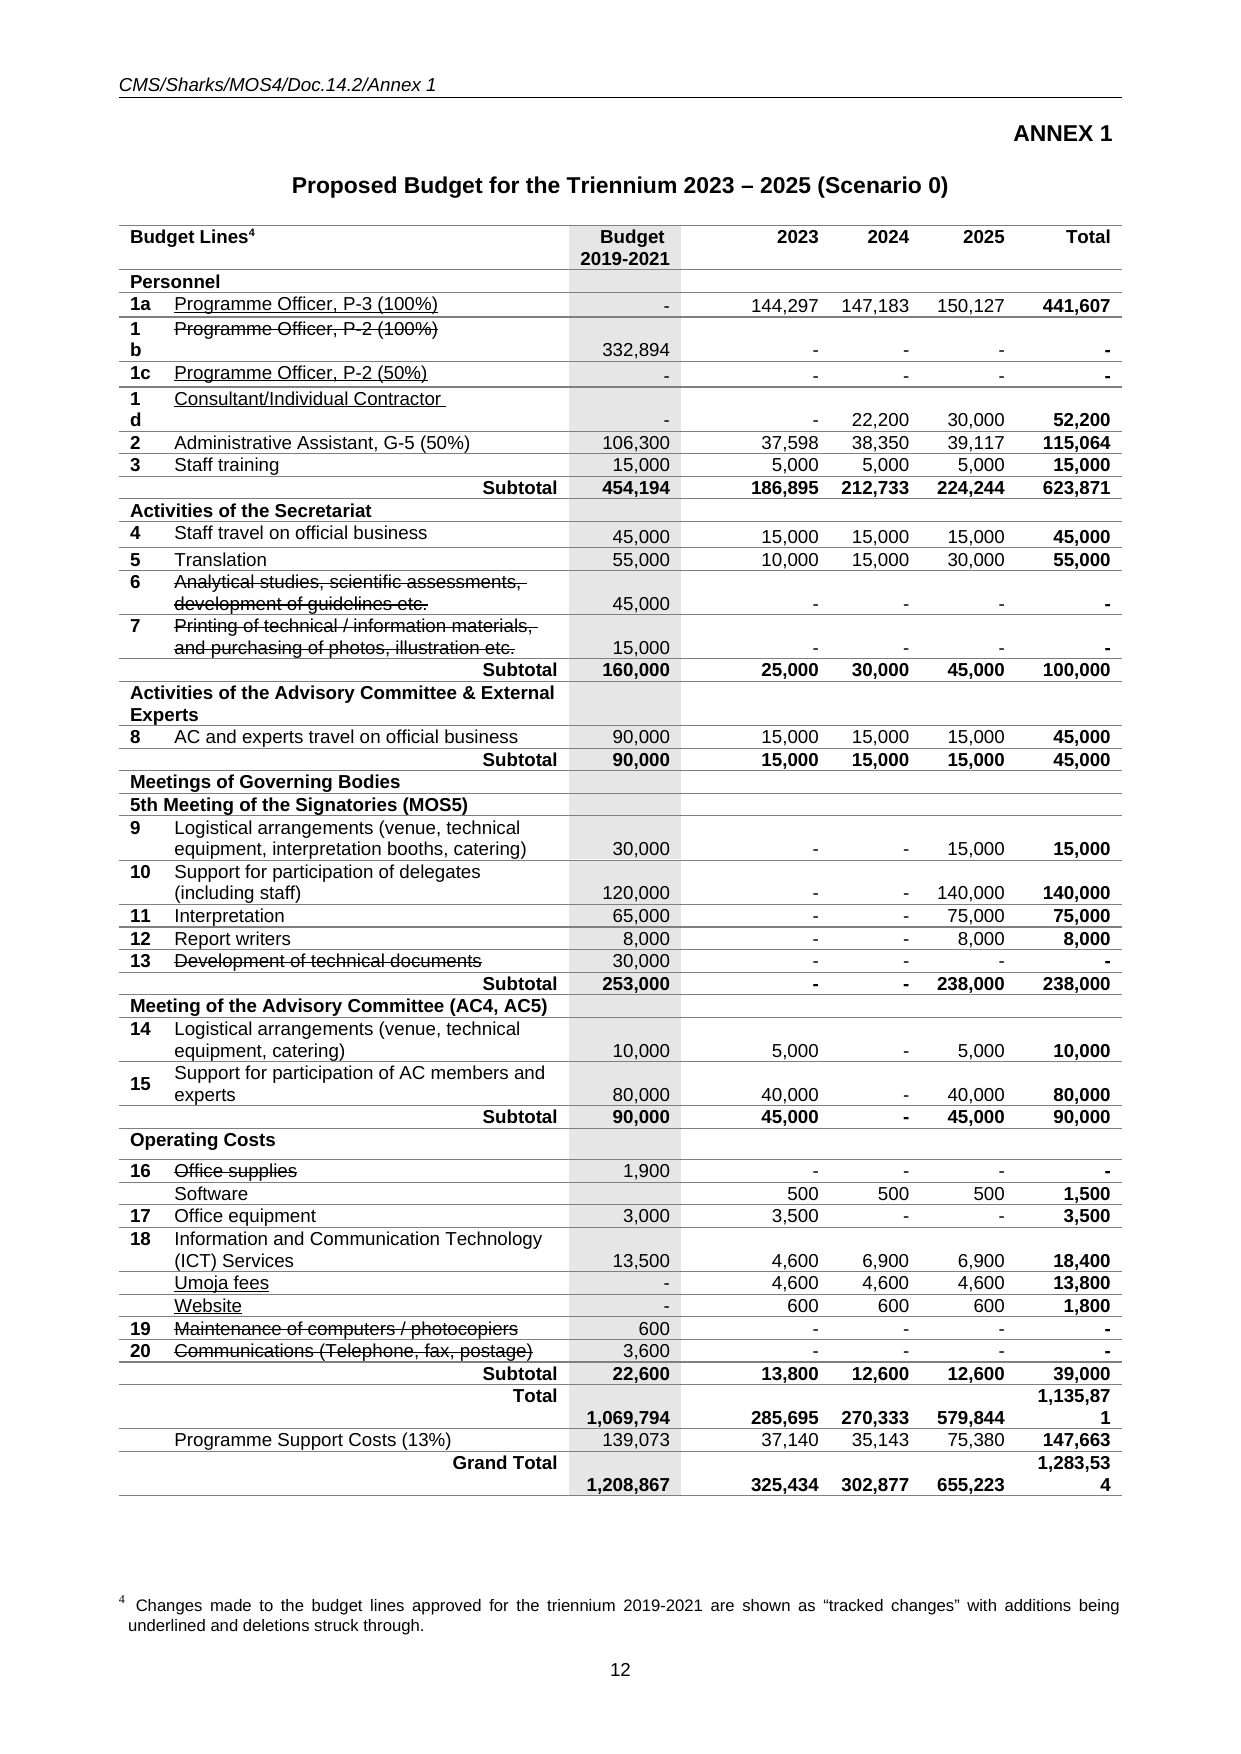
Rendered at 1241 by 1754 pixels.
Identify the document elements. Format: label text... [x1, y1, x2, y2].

table_cell - [830, 1340, 920, 1361]
table_cell 140,000 [920, 861, 1016, 904]
table_cell 1,135,871 [1016, 1385, 1122, 1428]
table_cell 1,208,867 [569, 1452, 681, 1495]
table_cell - [1016, 950, 1122, 972]
table_cell 90,000 [569, 1106, 681, 1128]
table_cell [119, 1363, 163, 1384]
table_cell 15,000 [920, 726, 1016, 748]
table_cell 253,000 [569, 973, 681, 994]
table_cell 1,500 [1016, 1183, 1122, 1204]
table_cell 10,000 [681, 548, 830, 570]
table_cell - [569, 388, 681, 431]
table_cell 147,183 [830, 293, 920, 316]
table_cell Activities of the Secretariat [119, 499, 568, 521]
table_cell 39,117 [920, 432, 1016, 453]
table_cell - [681, 950, 830, 972]
table_cell - [681, 571, 830, 614]
table_cell 13 [119, 950, 163, 972]
table_cell 15,000 [830, 548, 920, 570]
table_cell [830, 794, 920, 815]
text ANNEX 1 [118, 120, 1112, 146]
table_cell Printing of technical / information materials, and purchasing of photos, illustration etc. [163, 615, 568, 658]
table_cell - [1016, 615, 1122, 658]
table_cell 3,500 [681, 1205, 830, 1227]
table_cell - [681, 318, 830, 361]
table_cell 18 [119, 1228, 163, 1271]
table_cell [569, 1129, 681, 1159]
table_header 2023 [681, 226, 830, 269]
table_cell 115,064 [1016, 432, 1122, 453]
table_cell - [920, 571, 1016, 614]
table_cell 139,073 [569, 1429, 681, 1451]
table_cell 600 [681, 1295, 830, 1316]
table_cell 12 [119, 928, 163, 949]
table_cell 454,194 [569, 477, 681, 498]
table_cell 90,000 [569, 749, 681, 770]
table_cell 80,000 [1016, 1062, 1122, 1105]
table_cell [681, 1129, 830, 1159]
table_cell 45,000 [1016, 726, 1122, 748]
table_cell [1016, 1129, 1122, 1159]
table_cell - [920, 950, 1016, 972]
table_cell Report writers [163, 928, 568, 949]
table_cell Subtotal [163, 477, 568, 498]
table_cell [1016, 270, 1122, 292]
table_cell 160,000 [569, 659, 681, 681]
table_cell 186,895 [681, 477, 830, 498]
table_cell Analytical studies, scientific assessments, development of guidelines etc. [163, 571, 568, 614]
table_cell [681, 499, 830, 521]
table_cell 285,695 [681, 1385, 830, 1428]
table_cell 39,000 [1016, 1363, 1122, 1384]
table_cell [119, 749, 163, 770]
table_cell - [681, 973, 830, 994]
table_cell - [920, 615, 1016, 658]
table_cell - [830, 973, 920, 994]
table_cell 15,000 [569, 615, 681, 658]
table_cell 500 [681, 1183, 830, 1204]
table_cell - [920, 1160, 1016, 1182]
table_cell 150,127 [920, 293, 1016, 316]
table_cell 4,600 [830, 1272, 920, 1294]
table_cell 106,300 [569, 432, 681, 453]
table_cell 18,400 [1016, 1228, 1122, 1271]
table_cell 8,000 [1016, 928, 1122, 949]
table_cell 5,000 [681, 1018, 830, 1061]
table_cell 55,000 [569, 548, 681, 570]
table_cell 45,000 [920, 1106, 1016, 1128]
table_cell Maintenance of computers / photocopiers [163, 1317, 568, 1339]
table_cell Communications (Telephone, fax, postage) [163, 1340, 568, 1361]
table_cell - [830, 950, 920, 972]
table_cell - [1016, 362, 1122, 386]
table_cell Development of technical documents [163, 950, 568, 972]
table_cell 3 [119, 454, 163, 476]
table_cell Personnel [119, 270, 568, 292]
table_cell 6,900 [920, 1228, 1016, 1271]
table_cell Subtotal [163, 659, 568, 681]
table_cell Total [163, 1385, 568, 1428]
table_cell 17 [119, 1205, 163, 1227]
table_cell [830, 682, 920, 725]
table_cell 120,000 [569, 861, 681, 904]
table_cell Operating Costs [119, 1129, 568, 1159]
table_cell [920, 771, 1016, 793]
table_cell - [1016, 1160, 1122, 1182]
table_cell [119, 1183, 163, 1204]
table_cell 40,000 [920, 1062, 1016, 1105]
table_cell - [681, 388, 830, 431]
table_cell 22,600 [569, 1363, 681, 1384]
table_cell 1,900 [569, 1160, 681, 1182]
table_cell [119, 1295, 163, 1316]
table_cell 30,000 [920, 388, 1016, 431]
table_cell 224,244 [920, 477, 1016, 498]
table_header Total [1016, 226, 1122, 269]
table_cell 325,434 [681, 1452, 830, 1495]
table_cell 10 [119, 861, 163, 904]
table_cell 144,297 [681, 293, 830, 316]
table_cell 45,000 [1016, 749, 1122, 770]
table_cell 45,000 [920, 659, 1016, 681]
table_cell 80,000 [569, 1062, 681, 1105]
table_cell [569, 499, 681, 521]
table_cell 20 [119, 1340, 163, 1361]
table_cell [830, 270, 920, 292]
table_cell 30,000 [920, 548, 1016, 570]
table_cell [920, 794, 1016, 815]
table_cell 15,000 [1016, 454, 1122, 476]
table_cell - [681, 1317, 830, 1339]
table_cell - [681, 362, 830, 386]
table_cell [681, 771, 830, 793]
table_cell - [1016, 571, 1122, 614]
table_cell [681, 682, 830, 725]
table_cell Subtotal [163, 749, 568, 770]
table_cell - [569, 362, 681, 386]
table_cell - [830, 1205, 920, 1227]
table_cell Office supplies [163, 1160, 568, 1182]
table_cell 15,000 [920, 749, 1016, 770]
table_cell [569, 771, 681, 793]
table_cell 3,500 [1016, 1205, 1122, 1227]
table_cell 7 [119, 615, 163, 658]
table_cell 8,000 [920, 928, 1016, 949]
table_cell [119, 659, 163, 681]
table_cell 4,600 [681, 1272, 830, 1294]
table_cell 212,733 [830, 477, 920, 498]
table_cell 3,000 [569, 1205, 681, 1227]
table_cell 30,000 [569, 816, 681, 859]
table_cell 270,333 [830, 1385, 920, 1428]
table_cell 1d [119, 388, 163, 431]
table_cell 1a [119, 293, 163, 316]
table_cell Programme Officer, P-2 (100%) [163, 318, 568, 361]
table_cell - [681, 1340, 830, 1361]
table_cell Umoja fees [163, 1272, 568, 1294]
table_cell 8,000 [569, 928, 681, 949]
table_cell - [830, 816, 920, 859]
table_cell 55,000 [1016, 548, 1122, 570]
table_cell 15 [119, 1062, 163, 1105]
table_cell 15,000 [681, 749, 830, 770]
table_cell 302,877 [830, 1452, 920, 1495]
table_cell - [830, 318, 920, 361]
table_cell - [920, 362, 1016, 386]
table_cell [1016, 682, 1122, 725]
table_cell Programme Officer, P-2 (50%) [163, 362, 568, 386]
table_cell Activities of the Advisory Committee & External Experts [119, 682, 568, 725]
table_cell 45,000 [569, 571, 681, 614]
table_cell 500 [830, 1183, 920, 1204]
table_cell 15,000 [681, 522, 830, 547]
table_cell 90,000 [1016, 1106, 1122, 1128]
table_cell 10,000 [569, 1018, 681, 1061]
table_cell 1b [119, 318, 163, 361]
table_cell [569, 1183, 681, 1204]
table_cell 25,000 [681, 659, 830, 681]
table_cell 65,000 [569, 905, 681, 926]
table_cell 75,380 [920, 1429, 1016, 1451]
table_cell Subtotal [163, 1363, 568, 1384]
table_cell [830, 499, 920, 521]
table_cell 37,598 [681, 432, 830, 453]
table_cell 6,900 [830, 1228, 920, 1271]
table_cell - [830, 1160, 920, 1182]
table_cell 15,000 [681, 726, 830, 748]
table_cell [569, 682, 681, 725]
table_cell - [681, 928, 830, 949]
table_cell Administrative Assistant, G-5 (50%) [163, 432, 568, 453]
table_header 2025 [920, 226, 1016, 269]
table_cell 147,663 [1016, 1429, 1122, 1451]
table_cell [920, 1129, 1016, 1159]
table_cell Meeting of the Advisory Committee (AC4, AC5) [119, 995, 568, 1017]
table_cell [119, 1452, 163, 1495]
table_cell [569, 270, 681, 292]
table_cell Support for participation of delegates (including staff) [163, 861, 568, 904]
table_cell Staff travel on official business [163, 522, 568, 547]
table_cell [119, 1385, 163, 1428]
table_header Budget 2019-2021 [569, 226, 681, 269]
table_header Budget Lines [119, 226, 568, 269]
table_cell [119, 1272, 163, 1294]
table_cell [1016, 995, 1122, 1017]
table_cell 13,800 [1016, 1272, 1122, 1294]
table_cell - [830, 928, 920, 949]
table_cell Software [163, 1183, 568, 1204]
table_cell 38,350 [830, 432, 920, 453]
table_cell 600 [830, 1295, 920, 1316]
table_cell [681, 270, 830, 292]
table_cell - [830, 571, 920, 614]
table_cell 579,844 [920, 1385, 1016, 1428]
table_cell 15,000 [830, 522, 920, 547]
table_cell 35,143 [830, 1429, 920, 1451]
table_cell 22,200 [830, 388, 920, 431]
table_cell - [830, 1317, 920, 1339]
table_cell 10,000 [1016, 1018, 1122, 1061]
table_cell Website [163, 1295, 568, 1316]
table_cell - [1016, 1340, 1122, 1361]
table_cell 15,000 [830, 726, 920, 748]
table_cell 500 [920, 1183, 1016, 1204]
table_cell 1c [119, 362, 163, 386]
table_cell [830, 771, 920, 793]
table_cell 15,000 [569, 454, 681, 476]
table_cell Consultant/Individual Contractor [163, 388, 568, 431]
table_cell 623,871 [1016, 477, 1122, 498]
table_cell [119, 477, 163, 498]
table_cell [119, 1429, 163, 1451]
table_cell 45,000 [681, 1106, 830, 1128]
table_cell 75,000 [920, 905, 1016, 926]
table_cell - [830, 1062, 920, 1105]
table_cell Logistical arrangements (venue, technical equipment, interpretation booths, catering) [163, 816, 568, 859]
table_cell 5,000 [920, 1018, 1016, 1061]
table_cell Support for participation of AC members and experts [163, 1062, 568, 1105]
table_cell - [830, 861, 920, 904]
table_cell [569, 794, 681, 815]
table_cell 52,200 [1016, 388, 1122, 431]
table_cell AC and experts travel on official business [163, 726, 568, 748]
table_cell [569, 995, 681, 1017]
table_cell 15,000 [920, 522, 1016, 547]
table_cell Subtotal [163, 1106, 568, 1128]
table_cell 3,600 [569, 1340, 681, 1361]
table_cell Meetings of Governing Bodies [119, 771, 568, 793]
table_cell Programme Support Costs (13%) [163, 1429, 568, 1451]
table_cell 11 [119, 905, 163, 926]
table_cell 100,000 [1016, 659, 1122, 681]
table_cell - [1016, 1317, 1122, 1339]
table_cell - [830, 362, 920, 386]
table_cell 1,800 [1016, 1295, 1122, 1316]
table_cell - [830, 905, 920, 926]
table_cell 5th Meeting of the Signatories (MOS5) [119, 794, 568, 815]
table_cell Interpretation [163, 905, 568, 926]
table_cell Information and Communication Technology (ICT) Services [163, 1228, 568, 1271]
table_cell 5,000 [681, 454, 830, 476]
table_cell 4 [119, 522, 163, 547]
table_cell 655,223 [920, 1452, 1016, 1495]
table_cell - [920, 318, 1016, 361]
table_cell 13,800 [681, 1363, 830, 1384]
table_cell 12,600 [830, 1363, 920, 1384]
table_cell [920, 995, 1016, 1017]
table_cell 30,000 [569, 950, 681, 972]
table_cell 9 [119, 816, 163, 859]
table_cell 600 [920, 1295, 1016, 1316]
table_cell Logistical arrangements (venue, technical equipment, catering) [163, 1018, 568, 1061]
table_cell [920, 270, 1016, 292]
table_cell [1016, 771, 1122, 793]
table_cell 45,000 [1016, 522, 1122, 547]
table_cell 37,140 [681, 1429, 830, 1451]
table_cell 8 [119, 726, 163, 748]
table_cell 16 [119, 1160, 163, 1182]
table_cell 5,000 [830, 454, 920, 476]
table_cell - [681, 816, 830, 859]
table_header 2024 [830, 226, 920, 269]
table_cell 5 [119, 548, 163, 570]
table_cell 332,894 [569, 318, 681, 361]
table_cell [1016, 794, 1122, 815]
table_cell - [569, 1272, 681, 1294]
table_cell Subtotal [163, 973, 568, 994]
table_cell - [569, 293, 681, 316]
table_cell [830, 1129, 920, 1159]
table_cell [920, 499, 1016, 521]
table_cell 238,000 [920, 973, 1016, 994]
table_cell 13,500 [569, 1228, 681, 1271]
table_cell 441,607 [1016, 293, 1122, 316]
table_cell 45,000 [569, 522, 681, 547]
table_cell [681, 995, 830, 1017]
table_cell - [920, 1340, 1016, 1361]
table_cell Office equipment [163, 1205, 568, 1227]
table_cell - [681, 861, 830, 904]
table_cell Staff training [163, 454, 568, 476]
table_cell 15,000 [1016, 816, 1122, 859]
table_cell [1016, 499, 1122, 521]
table_cell - [569, 1295, 681, 1316]
table_cell - [920, 1205, 1016, 1227]
table_cell 1,069,794 [569, 1385, 681, 1428]
table_cell - [830, 1018, 920, 1061]
table_cell 2 [119, 432, 163, 453]
table_cell 238,000 [1016, 973, 1122, 994]
table_cell 90,000 [569, 726, 681, 748]
table_cell Programme Officer, P-3 (100%) [163, 293, 568, 316]
table_cell 1,283,534 [1016, 1452, 1122, 1495]
table_cell 40,000 [681, 1062, 830, 1105]
table_cell 4,600 [681, 1228, 830, 1271]
table_cell 75,000 [1016, 905, 1122, 926]
table_cell 4,600 [920, 1272, 1016, 1294]
table_cell 30,000 [830, 659, 920, 681]
table_cell - [1016, 318, 1122, 361]
table_cell - [830, 1106, 920, 1128]
table_cell - [681, 905, 830, 926]
table_cell [681, 794, 830, 815]
table_cell 5,000 [920, 454, 1016, 476]
table_cell 14 [119, 1018, 163, 1061]
table_cell Translation [163, 548, 568, 570]
table_cell 6 [119, 571, 163, 614]
table_cell 12,600 [920, 1363, 1016, 1384]
table_cell - [681, 1160, 830, 1182]
table_cell Grand Total [163, 1452, 568, 1495]
table_cell [920, 682, 1016, 725]
table_cell [830, 995, 920, 1017]
table_cell - [830, 615, 920, 658]
table_cell 19 [119, 1317, 163, 1339]
table_cell - [681, 615, 830, 658]
table_cell 600 [569, 1317, 681, 1339]
table_cell 15,000 [920, 816, 1016, 859]
text Proposed Budget for the Triennium 2023 – 2025 (Scenario 0) [118, 172, 1122, 199]
table_cell [119, 973, 163, 994]
table_cell [119, 1106, 163, 1128]
table_cell 15,000 [830, 749, 920, 770]
table_cell - [920, 1317, 1016, 1339]
table_cell 140,000 [1016, 861, 1122, 904]
